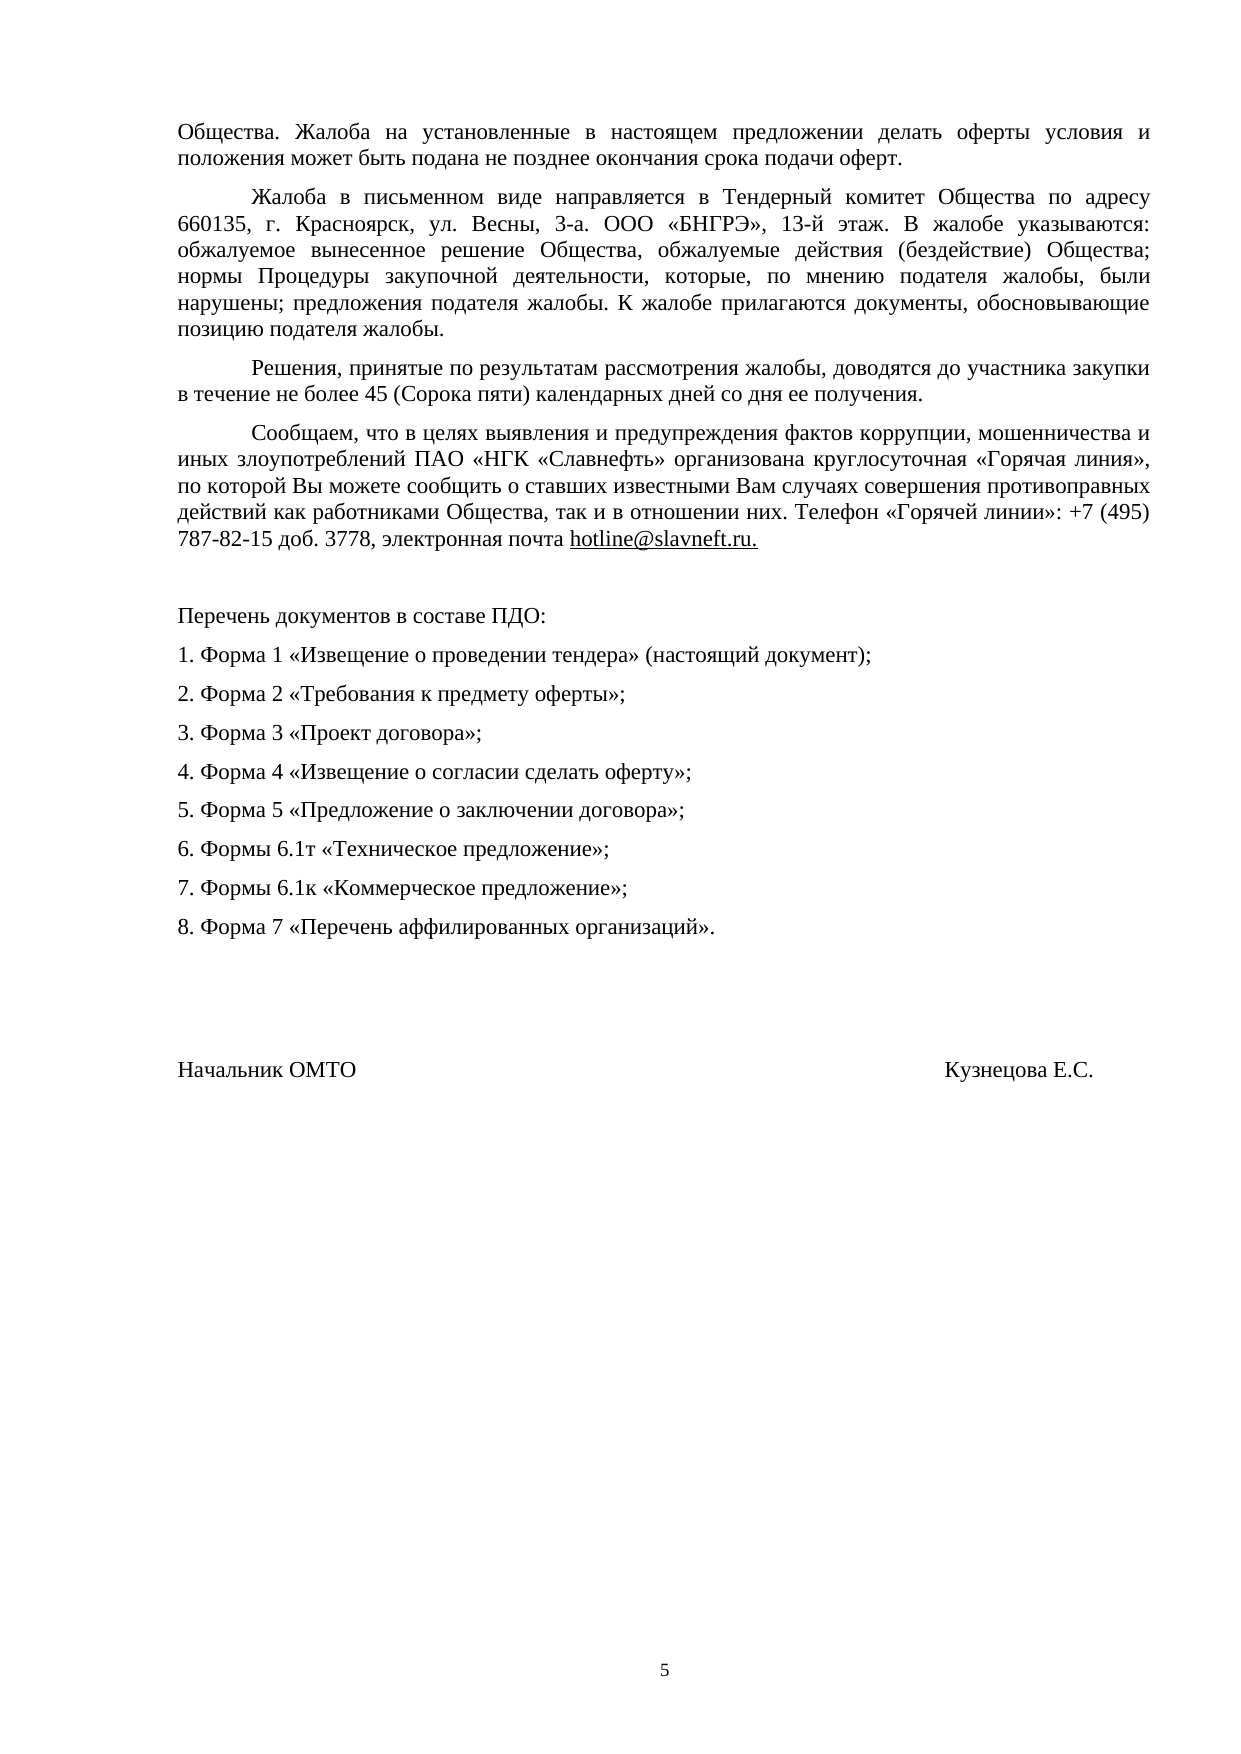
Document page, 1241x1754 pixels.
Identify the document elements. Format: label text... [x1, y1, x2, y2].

text Начальник ОМТО Кузнецова Е.С. [177, 1056, 1152, 1082]
text Решения, принятые по результатам рассмотрения жалобы, доводятся до участника закупки в течение не более 45 (Сорока пяти) календарных дней со дня ее получения. [177, 354, 1152, 407]
text 2. Форма 2 «Требования к предмету оферты»; [177, 680, 1152, 706]
text 8. Форма 7 «Перечень аффилированных организаций». [177, 913, 1152, 939]
text 7. Формы 6.1к «Коммерческое предложение»; [177, 874, 1152, 901]
text 5. Форма 5 «Предложение о заключении договора»; [177, 797, 1152, 823]
text 4. Форма 4 «Извещение о согласии сделать оферту»; [177, 758, 1152, 784]
text Перечень документов в составе ПДО: [177, 602, 1152, 629]
text Жалоба в письменном виде направляется в Тендерный комитет Общества по адресу 660135, г. Красноярск, ул. Весны, 3-а. ООО «БНГРЭ», 13-й этаж. В жалобе указываются: обжалуемое вынесенное решение Общества, обжалуемые действия (бездействие) Общества; нормы Процедуры закупочной деятельности, которые, по мнению подателя жалобы, были нарушены; предложения подателя жалобы. К жалобе прилагаются документы, обосновывающие позицию подателя жалобы. [177, 183, 1152, 341]
text 1. Форма 1 «Извещение о проведении тендера» (настоящий документ); [177, 641, 1152, 667]
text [177, 118, 1152, 171]
text Сообщаем, что в целях выявления и предупреждения фактов коррупции, мошенничества и иных злоупотреблений ПАО «НГК «Славнефть» организована круглосуточная «Горячая линия», по которой Вы можете сообщить о ставших известными Вам случаях совершения противоправных действий как работниками Общества, так и в отношении них. Телефон «Горячей линии»: +7 (495) 787-82-15 доб. 3778, электронная почта hotline@slavneft.ru. [177, 419, 1152, 551]
text 6. Формы 6.1т «Техническое предложение»; [177, 835, 1152, 862]
text 3. Форма 3 «Проект договора»; [177, 719, 1152, 745]
